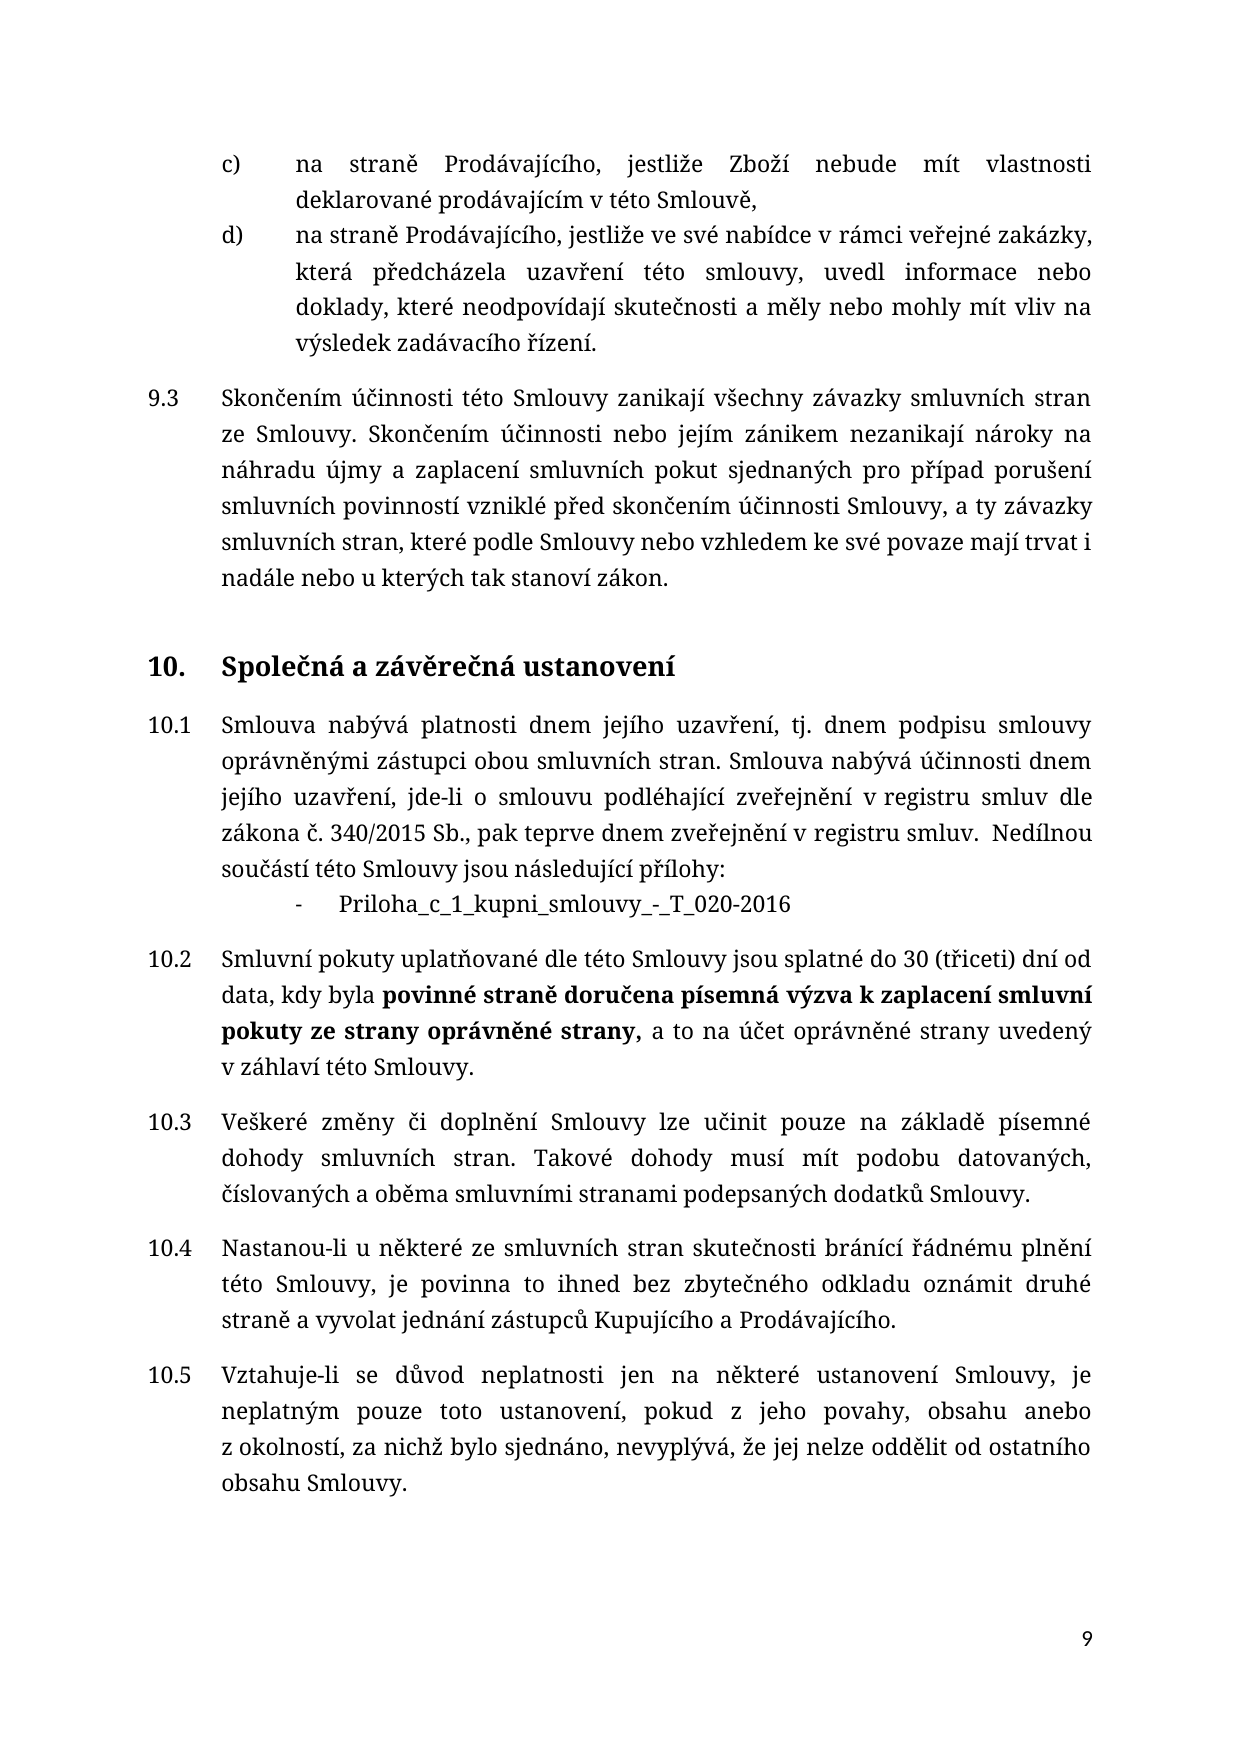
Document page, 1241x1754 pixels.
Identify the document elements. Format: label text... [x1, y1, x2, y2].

text 10.1 Smlouva nabývá platnosti dnem jejího uzavření, tj. dnem podpisu smlouvy oprávněnými zástupci obou smluvních stran. Smlouva nabývá účinnosti dnem jejího uzavření, jde-li o smlouvu podléhající zveřejnění v registru smluv dle zákona č. 340/2015 Sb., pak teprve dnem zveřejnění v registru smluv. Nedílnou součástí této Smlouvy jsou následující přílohy: [148, 709, 1093, 884]
text 10. Společná a závěrečná ustanovení [148, 648, 1093, 684]
list na straně Prodávajícího, jestliže ve své nabídce v rámci veřejné zakázky, která předcházela uzavření této smlouvy, uvedl informace nebo doklady, které neodpovídají skutečnosti a měly nebo mohly mít vliv na výsledek zadávacího řízení. [221, 219, 1093, 358]
list na straně Prodávajícího, jestliže Zboží nebude mít vlastnosti deklarované prodávajícím v této Smlouvě, [221, 148, 1093, 215]
text 10.3 Veškeré změny či doplnění Smlouvy lze učinit pouze na základě písemné dohody smluvních stran. Takové dohody musí mít podobu datovaných, číslovaných a oběma smluvními stranami podepsaných dodatků Smlouvy. [148, 1106, 1093, 1209]
text 10.5 Vztahuje-li se důvod neplatnosti jen na některé ustanovení Smlouvy, je neplatným pouze toto ustanovení, pokud z jeho povahy, obsahu anebo z okolností, za nichž bylo sjednáno, nevyplývá, že jej nelze oddělit od ostatního obsahu Smlouvy. [148, 1359, 1093, 1498]
text 9.3 Skončením účinnosti této Smlouvy zanikají všechny závazky smluvních stran ze Smlouvy. Skončením účinnosti nebo jejím zánikem nezanikají nároky na náhradu újmy a zaplacení smluvních pokut sjednaných pro případ porušení smluvních povinností vzniklé před skončením účinnosti Smlouvy, a ty závazky smluvních stran, které podle Smlouvy nebo vzhledem ke své povaze mají trvat i nadále nebo u kterých tak stanoví zákon. [148, 382, 1093, 593]
text 10.4 Nastanou-li u některé ze smluvních stran skutečnosti bránící řádnému plnění této Smlouvy, je povinna to ihned bez zbytečného odkladu oznámit druhé straně a vyvolat jednání zástupců Kupujícího a Prodávajícího. [148, 1232, 1093, 1335]
text 10.2 Smluvní pokuty uplatňované dle této Smlouvy jsou splatné do 30 (třiceti) dní od data, kdy byla povinné straně doručena písemná výzva k zaplacení smluvní pokuty ze strany oprávněné strany, a to na účet oprávněné strany uvedený v záhlaví této Smlouvy. [148, 943, 1093, 1082]
list Priloha_c_1_kupni_smlouvy_-_T_020-2016 [295, 888, 1093, 920]
